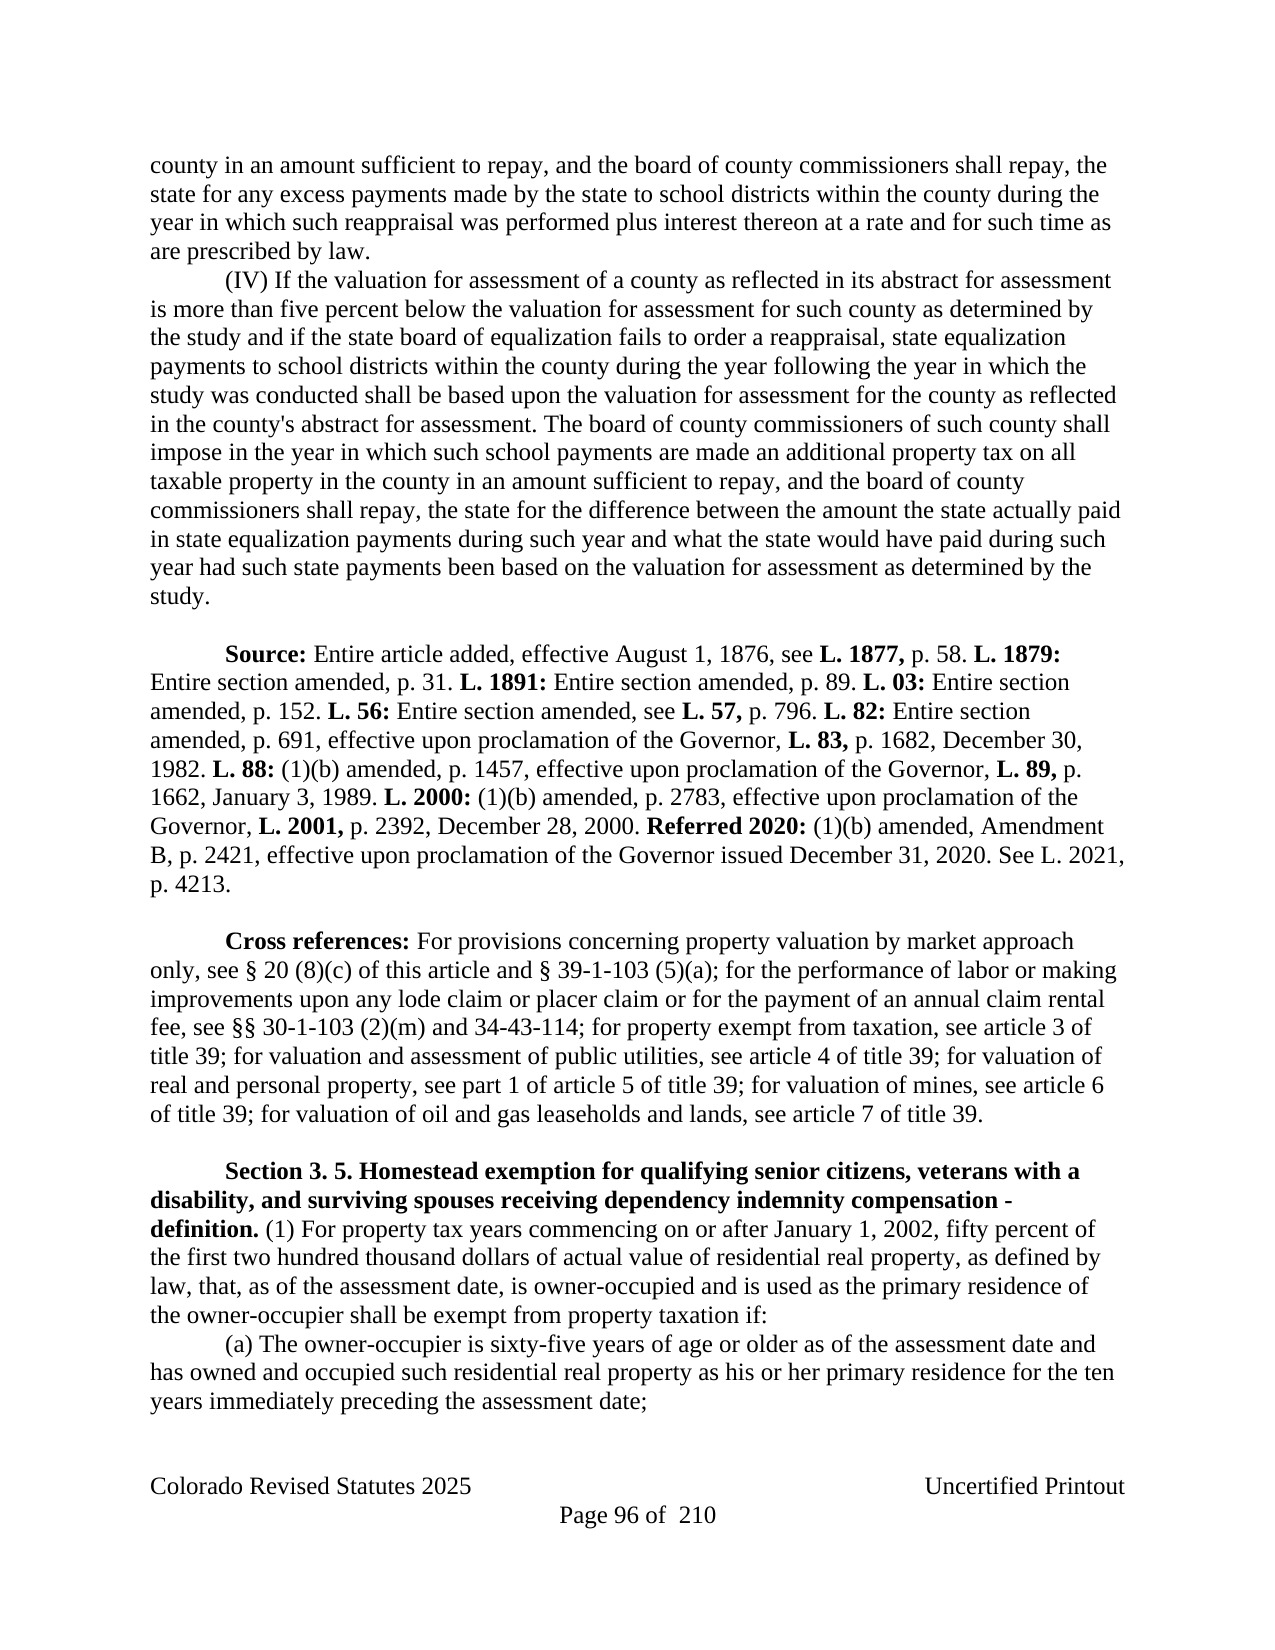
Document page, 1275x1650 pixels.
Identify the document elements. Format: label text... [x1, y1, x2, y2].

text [150, 150, 1125, 265]
text Source: Entire article added, effective August 1, 1876, see L. 1877, p. 58. L. 1879: Entire section amended, p. 31. L. 1891: Entire section amended, p. 89. L. 03: Entire section amended, p. 152. L. 56: Entire section amended, see L. 57, p. 796. L. 82: Entire section amended, p. 691, effective upon proclamation of the Governor, L. 83, p. 1682, December 30, 1982. L. 88: (1)(b) amended, p. 1457, effective upon proclamation of the Governor, L. 89, p. 1662, January 3, 1989. L. 2000: (1)(b) amended, p. 2783, effective upon proclamation of the Governor, L. 2001, p. 2392, December 28, 2000. Referred 2020: (1)(b) amended, Amendment B, p. 2421, effective upon proclamation of the Governor issued December 31, 2020. See L. 2021, p. 4213. [150, 639, 1125, 897]
text (a) The owner-occupier is sixty-five years of age or older as of the assessment date and has owned and occupied such residential real property as his or her primary residence for the ten years immediately preceding the assessment date; [150, 1329, 1125, 1415]
text Cross references: For provisions concerning property valuation by market approach only, see § 20 (8)(c) of this article and § 39-1-103 (5)(a); for the performance of labor or making improvements upon any lode claim or placer claim or for the payment of an annual claim rental fee, see §§ 30-1-103 (2)(m) and 34-43-114; for property exempt from taxation, see article 3 of title 39; for valuation and assessment of public utilities, see article 4 of title 39; for valuation of real and personal property, see part 1 of article 5 of title 39; for valuation of mines, see article 6 of title 39; for valuation of oil and gas leaseholds and lands, see article 7 of title 39. [150, 926, 1125, 1127]
text (IV) If the valuation for assessment of a county as reflected in its abstract for assessment is more than five percent below the valuation for assessment for such county as determined by the study and if the state board of equalization fails to order a reappraisal, state equalization payments to school districts within the county during the year following the year in which the study was conducted shall be based upon the valuation for assessment for the county as reflected in the county's abstract for assessment. The board of county commissioners of such county shall impose in the year in which such school payments are made an additional property tax on all taxable property in the county in an amount sufficient to repay, and the board of county commissioners shall repay, the state for the difference between the amount the state actually paid in state equalization payments during such year and what the state would have paid during such year had such state payments been based on the valuation for assessment as determined by the study. [150, 265, 1125, 610]
text Section 3. 5. Homestead exemption for qualifying senior citizens, veterans with a disability, and surviving spouses receiving dependency indemnity compensation - definition. (1) For property tax years commencing on or after January 1, 2002, fifty percent of the first two hundred thousand dollars of actual value of residential real property, as defined by law, that, as of the assessment date, is owner-occupied and is used as the primary residence of the owner-occupier shall be exempt from property taxation if: [150, 1156, 1125, 1329]
